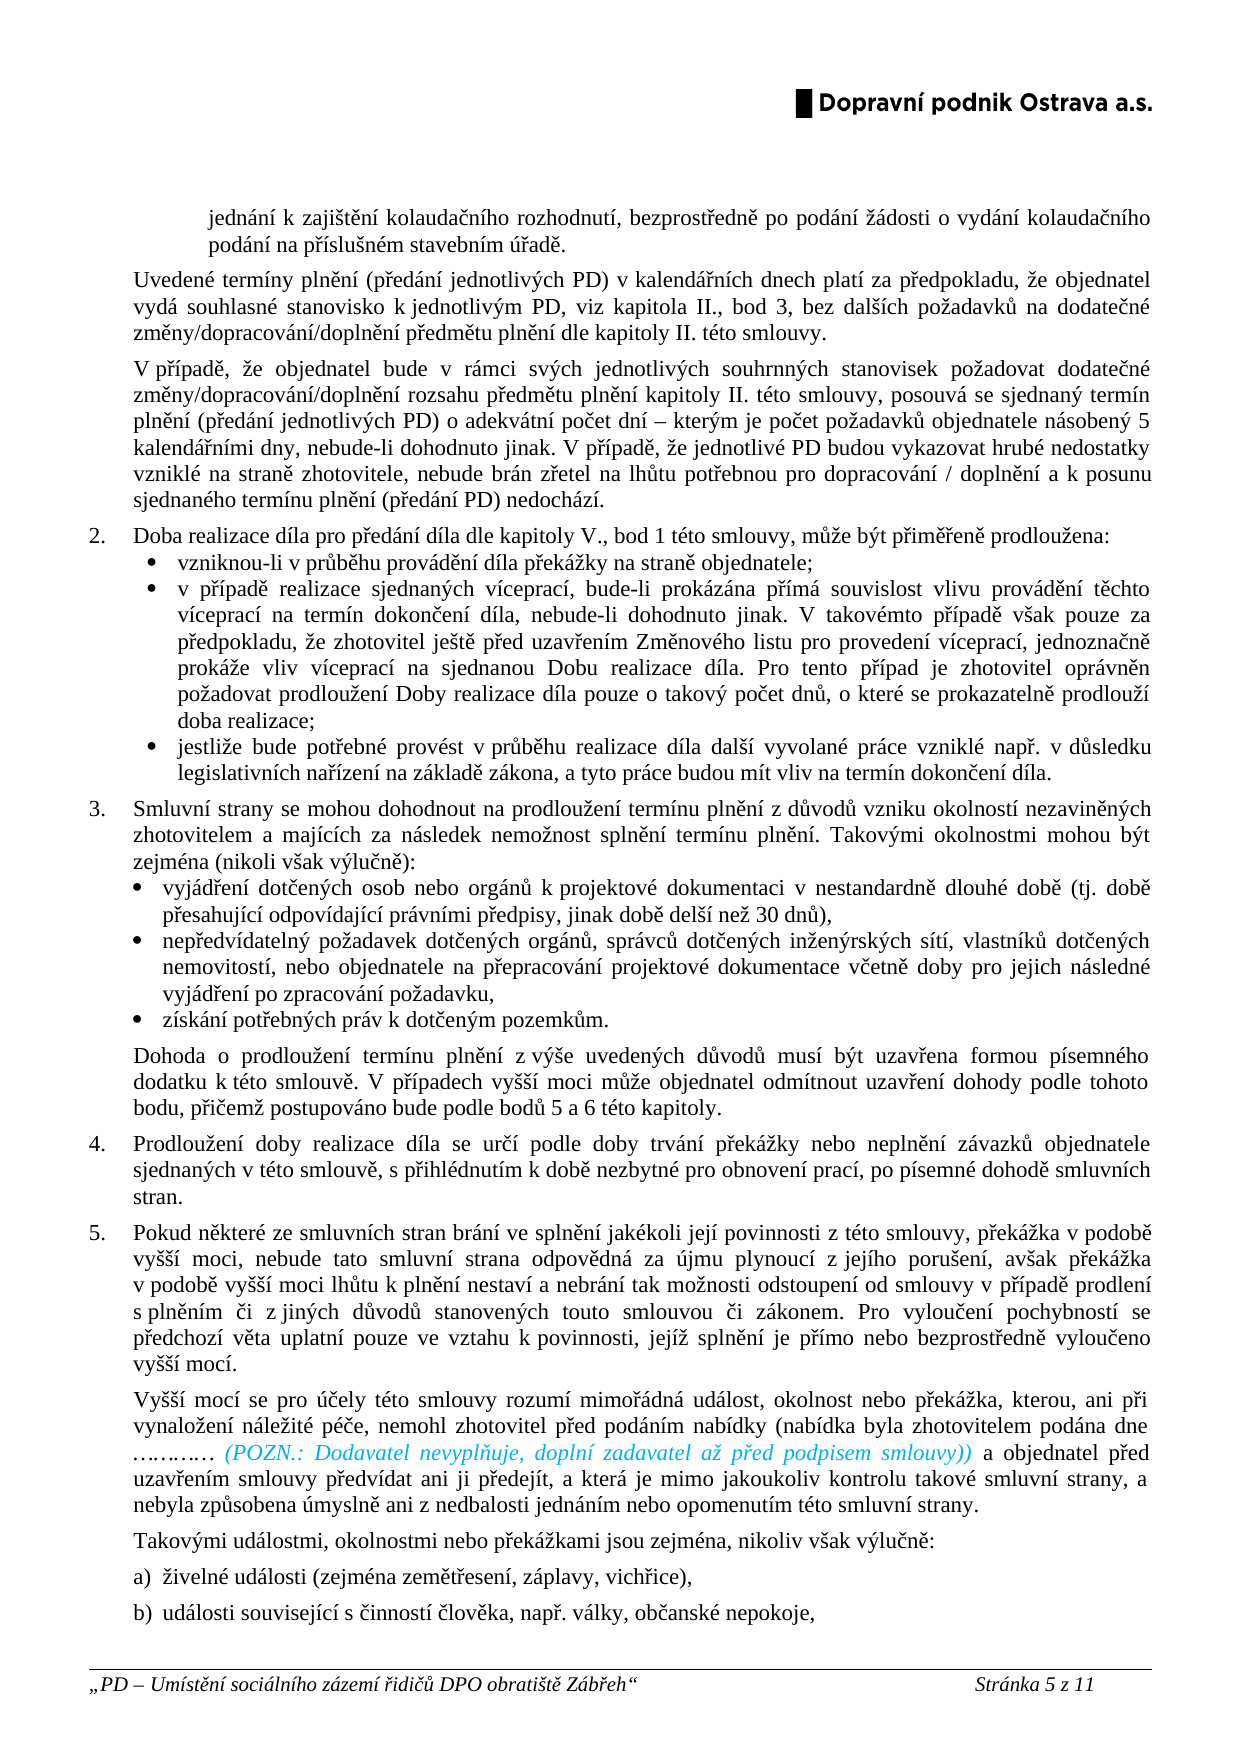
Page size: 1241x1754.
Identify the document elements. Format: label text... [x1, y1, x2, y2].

text jestliže bude potřebné provést v průběhu realizace díla další vyvolané práce vzniklé např. v důsledku legislativních nařízení na základě zákona, a tyto práce budou mít vliv na termín dokončení díla. [148, 733, 1152, 786]
text Dohoda o prodloužení termínu plnění z výše uvedených důvodů musí být uzavřena formou písemného dodatku k této smlouvě. V případech vyšší moci může objednatel odmítnout uzavření dohody podle tohoto bodu, přičemž postupováno bude podle bodů 5 a 6 této kapitoly. [133, 1042, 1149, 1121]
list živelné události (zejména zemětřesení, záplavy, vichřice), [133, 1563, 1149, 1589]
text Takovými událostmi, okolnostmi nebo překážkami jsou zejména, nikoliv však výlučně: [133, 1527, 1149, 1554]
list Prodloužení doby realizace díla se určí podle doby trvání překážky nebo neplnění závazků objednatele sjednaných v této smlouvě, s přihlédnutím k době nezbytné pro obnovení prací, po písemné dohodě smluvních stran. [89, 1130, 1152, 1209]
text získání potřebných práv k dotčeným pozemkům. [133, 1006, 1152, 1032]
list události související s činností člověka, např. války, občanské nepokoje, [133, 1599, 1149, 1625]
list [162, 204, 1152, 257]
list Pokud některé ze smluvních stran brání ve splnění jakékoli její povinnosti z této smlouvy, překážka v podobě vyšší moci, nebude tato smluvní strana odpovědná za újmu plynoucí z jejího porušení, avšak překážka v podobě vyšší moci lhůtu k plnění nestaví a nebrání tak možnosti odstoupení od smlouvy v případě prodlení s plněním či z jiných důvodů stanovených touto smlouvou či zákonem. Pro vyloučení pochybností se předchozí věta uplatní pouze ve vztahu k povinnosti, jejíž splnění je přímo nebo bezprostředně vyloučeno vyšší mocí. [89, 1219, 1152, 1377]
list Doba realizace díla pro předání díla dle kapitoly V., bod 1 této smlouvy, může být přiměřeně prodloužena: [89, 522, 1152, 549]
picture [795, 89, 1152, 118]
text V případě, že objednatel bude v rámci svých jednotlivých souhrnných stanovisek požadovat dodatečné změny/dopracování/doplnění rozsahu předmětu plnění kapitoly II. této smlouvy, posouvá se sjednaný termín plnění (předání jednotlivých PD) o adekvátní počet dní – kterým je počet požadavků objednatele násobený 5 kalendářními dny, nebude-li dohodnuto jinak. V případě, že jednotlivé PD budou vykazovat hrubé nedostatky vzniklé na straně zhotovitele, nebude brán zřetel na lhůtu potřebnou pro dopracování / doplnění a k posunu sjednaného termínu plnění (předání PD) nedochází. [133, 355, 1152, 513]
text Uvedené termíny plnění (předání jednotlivých PD) v kalendářních dnech platí za předpokladu, že objednatel vydá souhlasné stanovisko k jednotlivým PD, viz kapitola II., bod 3, bez dalších požadavků na dodatečné změny/dopracování/doplnění předmětu plnění dle kapitoly II. této smlouvy. [133, 266, 1152, 345]
text vzniknou-li v průběhu provádění díla překážky na straně objednatele; [148, 549, 1152, 575]
text vyjádření dotčených osob nebo orgánů k projektové dokumentaci v nestandardně dlouhé době (tj. době přesahující odpovídající právními předpisy, jinak době delší než 30 dnů), [133, 874, 1152, 927]
text Vyšší mocí se pro účely této smlouvy rozumí mimořádná událost, okolnost nebo překážka, kterou, ani při vynaložení náležité péče, nemohl zhotovitel před podáním nabídky (nabídka byla zhotovitelem podána dne ………… (POZN.: Dodavatel nevyplňuje, doplní zadavatel až před podpisem smlouvy)) a objednatel před uzavřením smlouvy předvídat ani ji předejít, a která je mimo jakoukoliv kontrolu takové smluvní strany, a nebyla způsobena úmyslně ani z nedbalosti jednáním nebo opomenutím této smluvní strany. [133, 1386, 1149, 1518]
text nepředvídatelný požadavek dotčených orgánů, správců dotčených inženýrských sítí, vlastníků dotčených nemovitostí, nebo objednatele na přepracování projektové dokumentace včetně doby pro jejich následné vyjádření po zpracování požadavku, [133, 927, 1152, 1006]
text v případě realizace sjednaných víceprací, bude-li prokázána přímá souvislost vlivu provádění těchto víceprací na termín dokončení díla, nebude-li dohodnuto jinak. V takovémto případě však pouze za předpokladu, že zhotovitel ještě před uzavřením Změnového listu pro provedení víceprací, jednoznačně prokáže vliv víceprací na sjednanou Dobu realizace díla. Pro tento případ je zhotovitel oprávněn požadovat prodloužení Doby realizace díla pouze o takový počet dnů, o které se prokazatelně prodlouží doba realizace; [148, 575, 1152, 733]
list Smluvní strany se mohou dohodnout na prodloužení termínu plnění z důvodů vzniku okolností nezaviněných zhotovitelem a majících za následek nemožnost splnění termínu plnění. Takovými okolnostmi mohou být zejména (nikoli však výlučně): [89, 795, 1152, 874]
